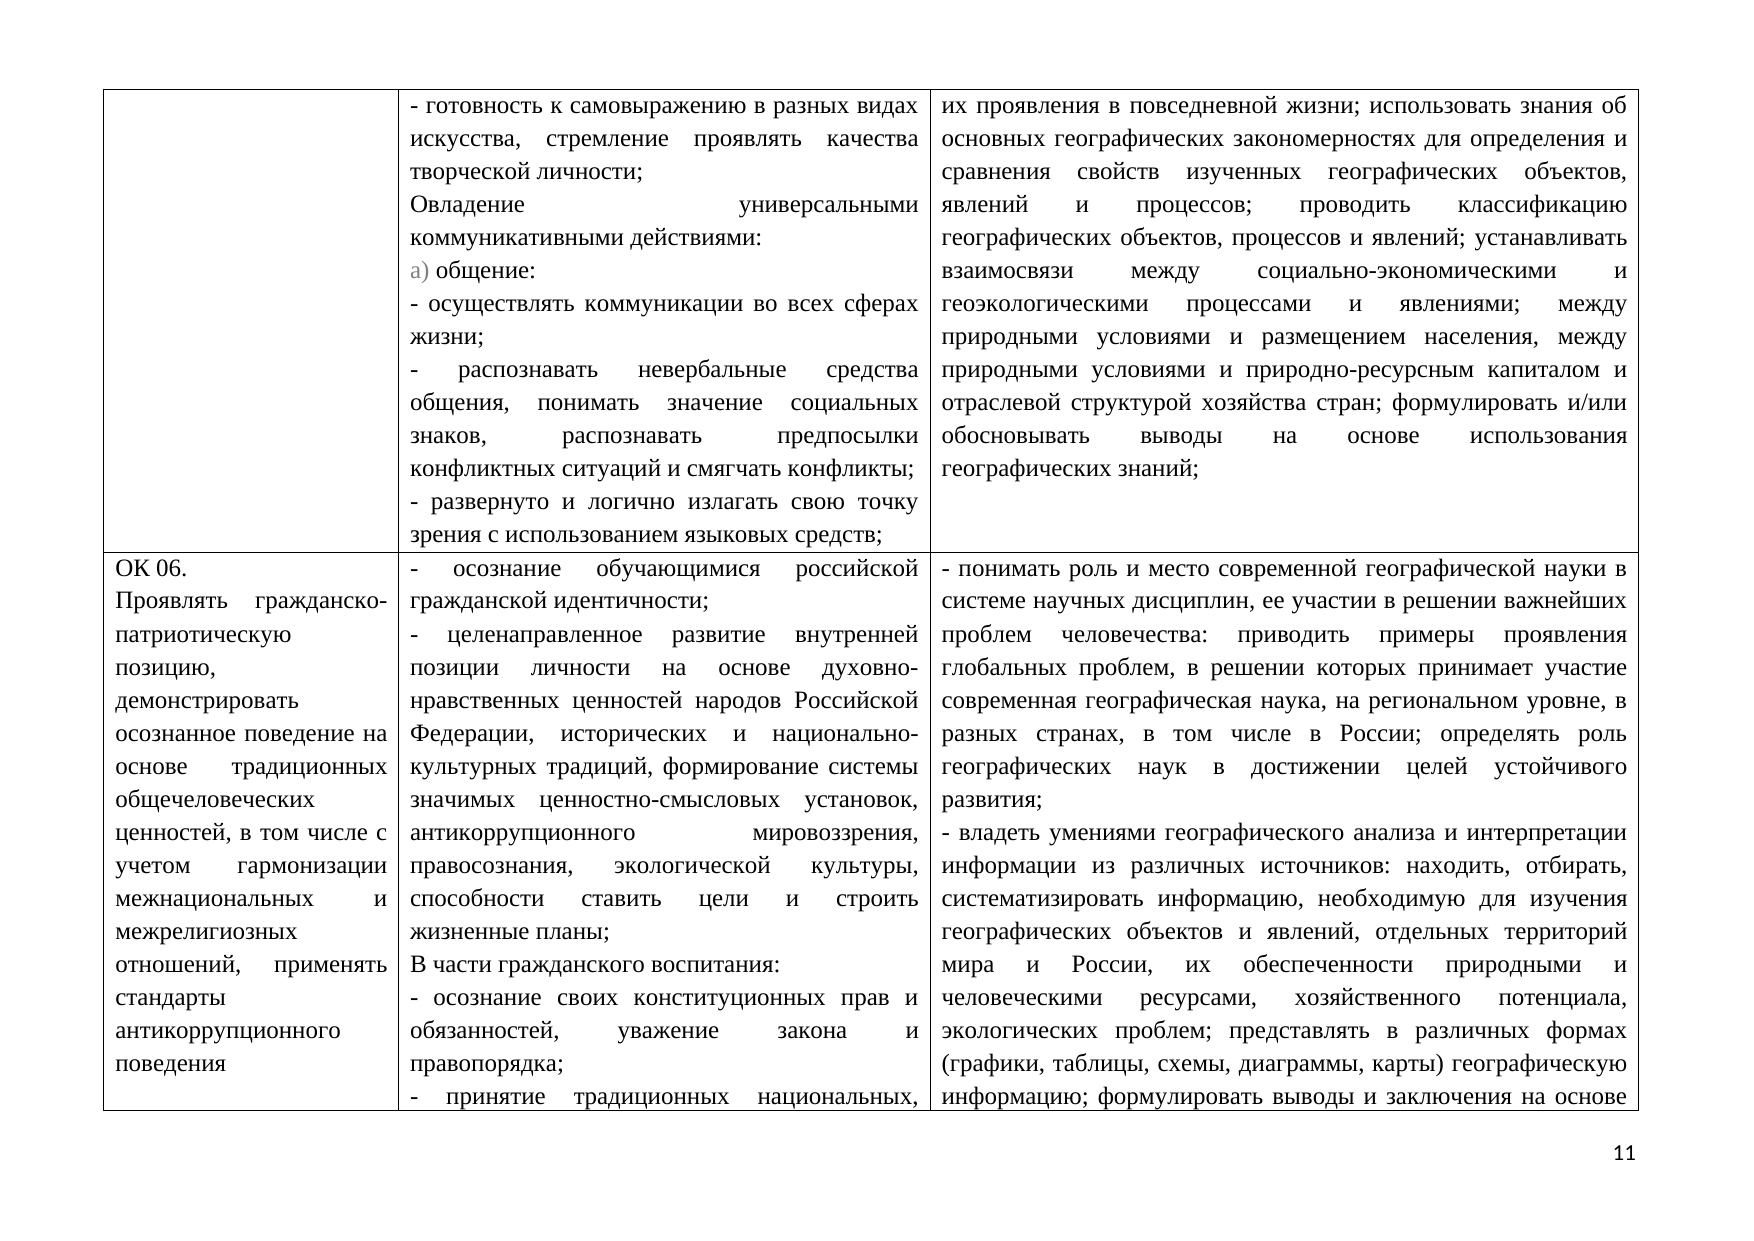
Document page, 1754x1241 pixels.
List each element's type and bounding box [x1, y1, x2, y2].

table_cell [104, 90, 398, 552]
table_cell [931, 90, 1638, 552]
table_cell [399, 90, 930, 552]
table_cell [104, 553, 398, 1110]
table_cell [399, 553, 930, 1110]
table_cell [931, 553, 1638, 1110]
